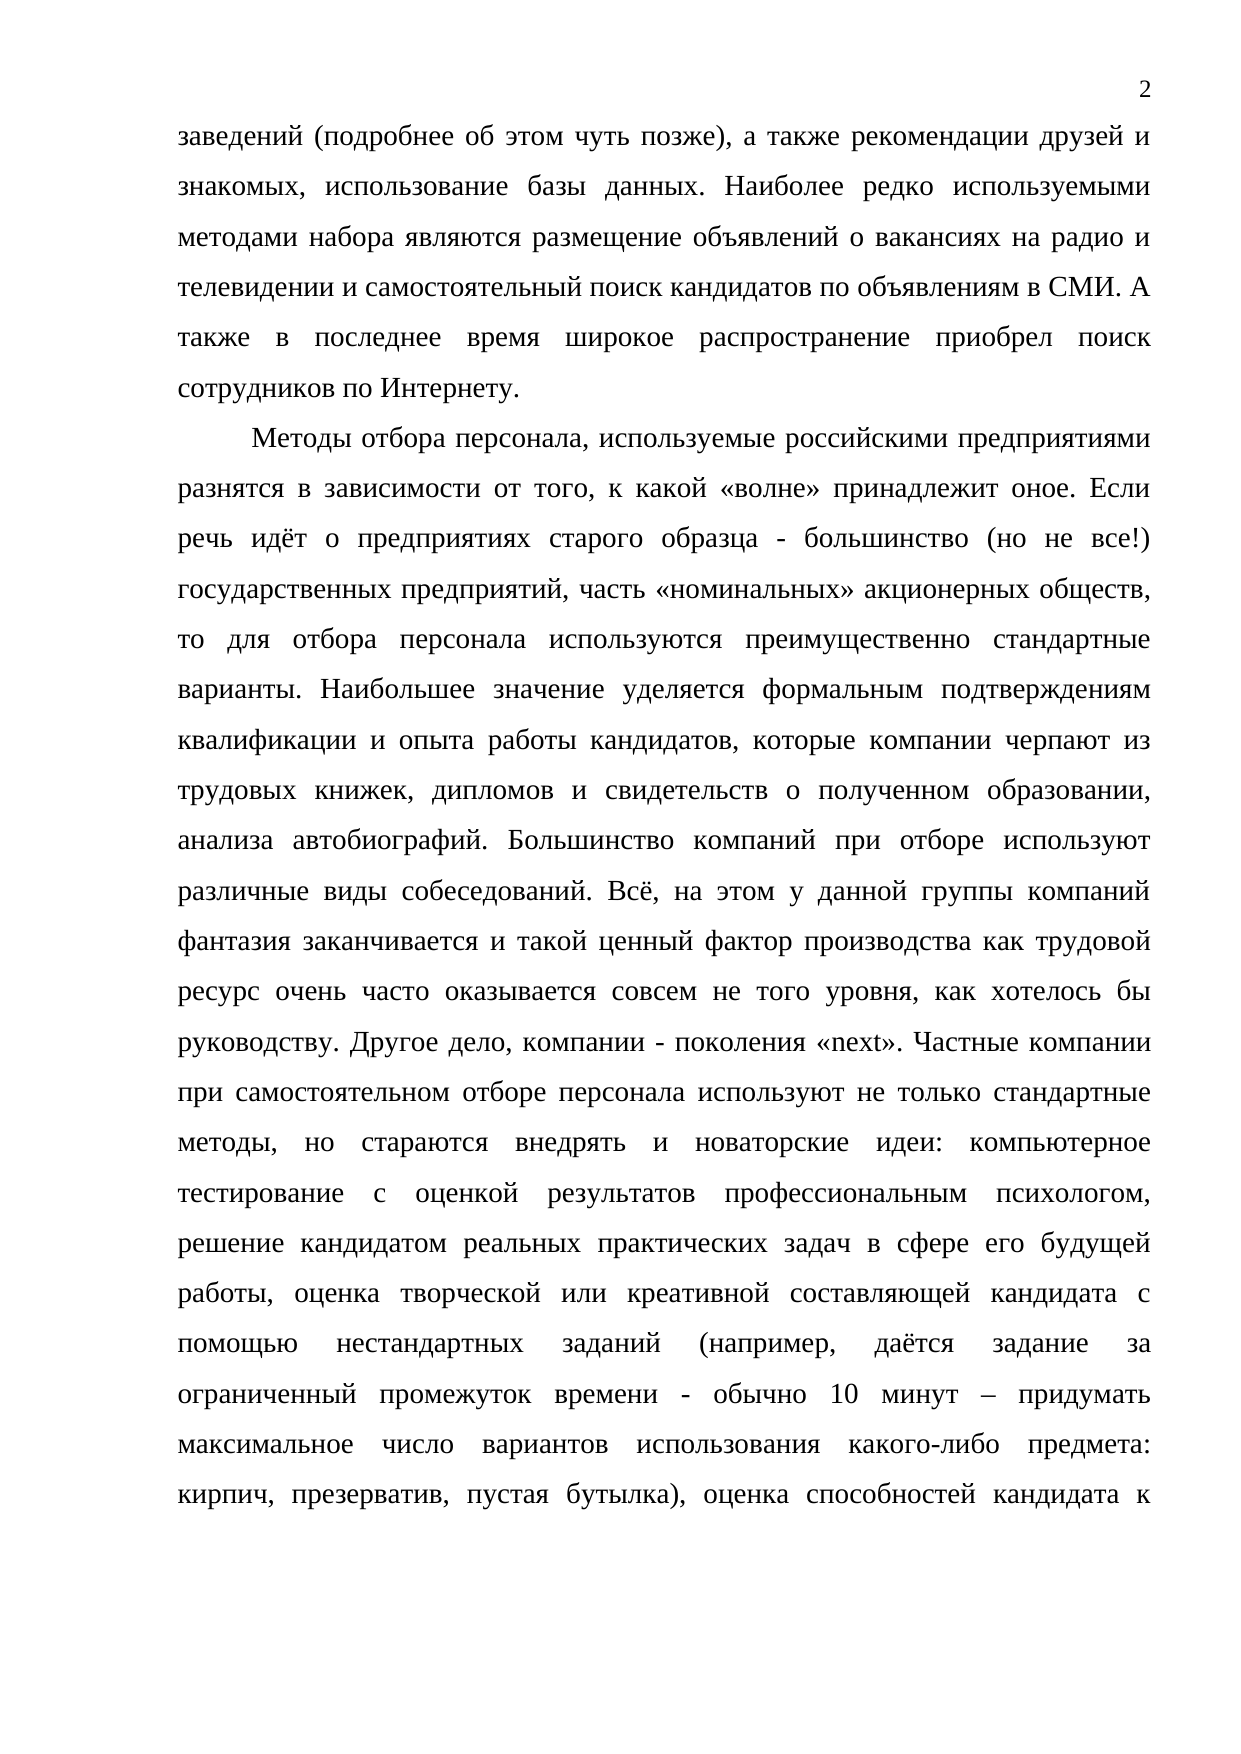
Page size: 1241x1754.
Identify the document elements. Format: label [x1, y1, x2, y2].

text [177, 118, 1152, 403]
text [177, 420, 1152, 1510]
